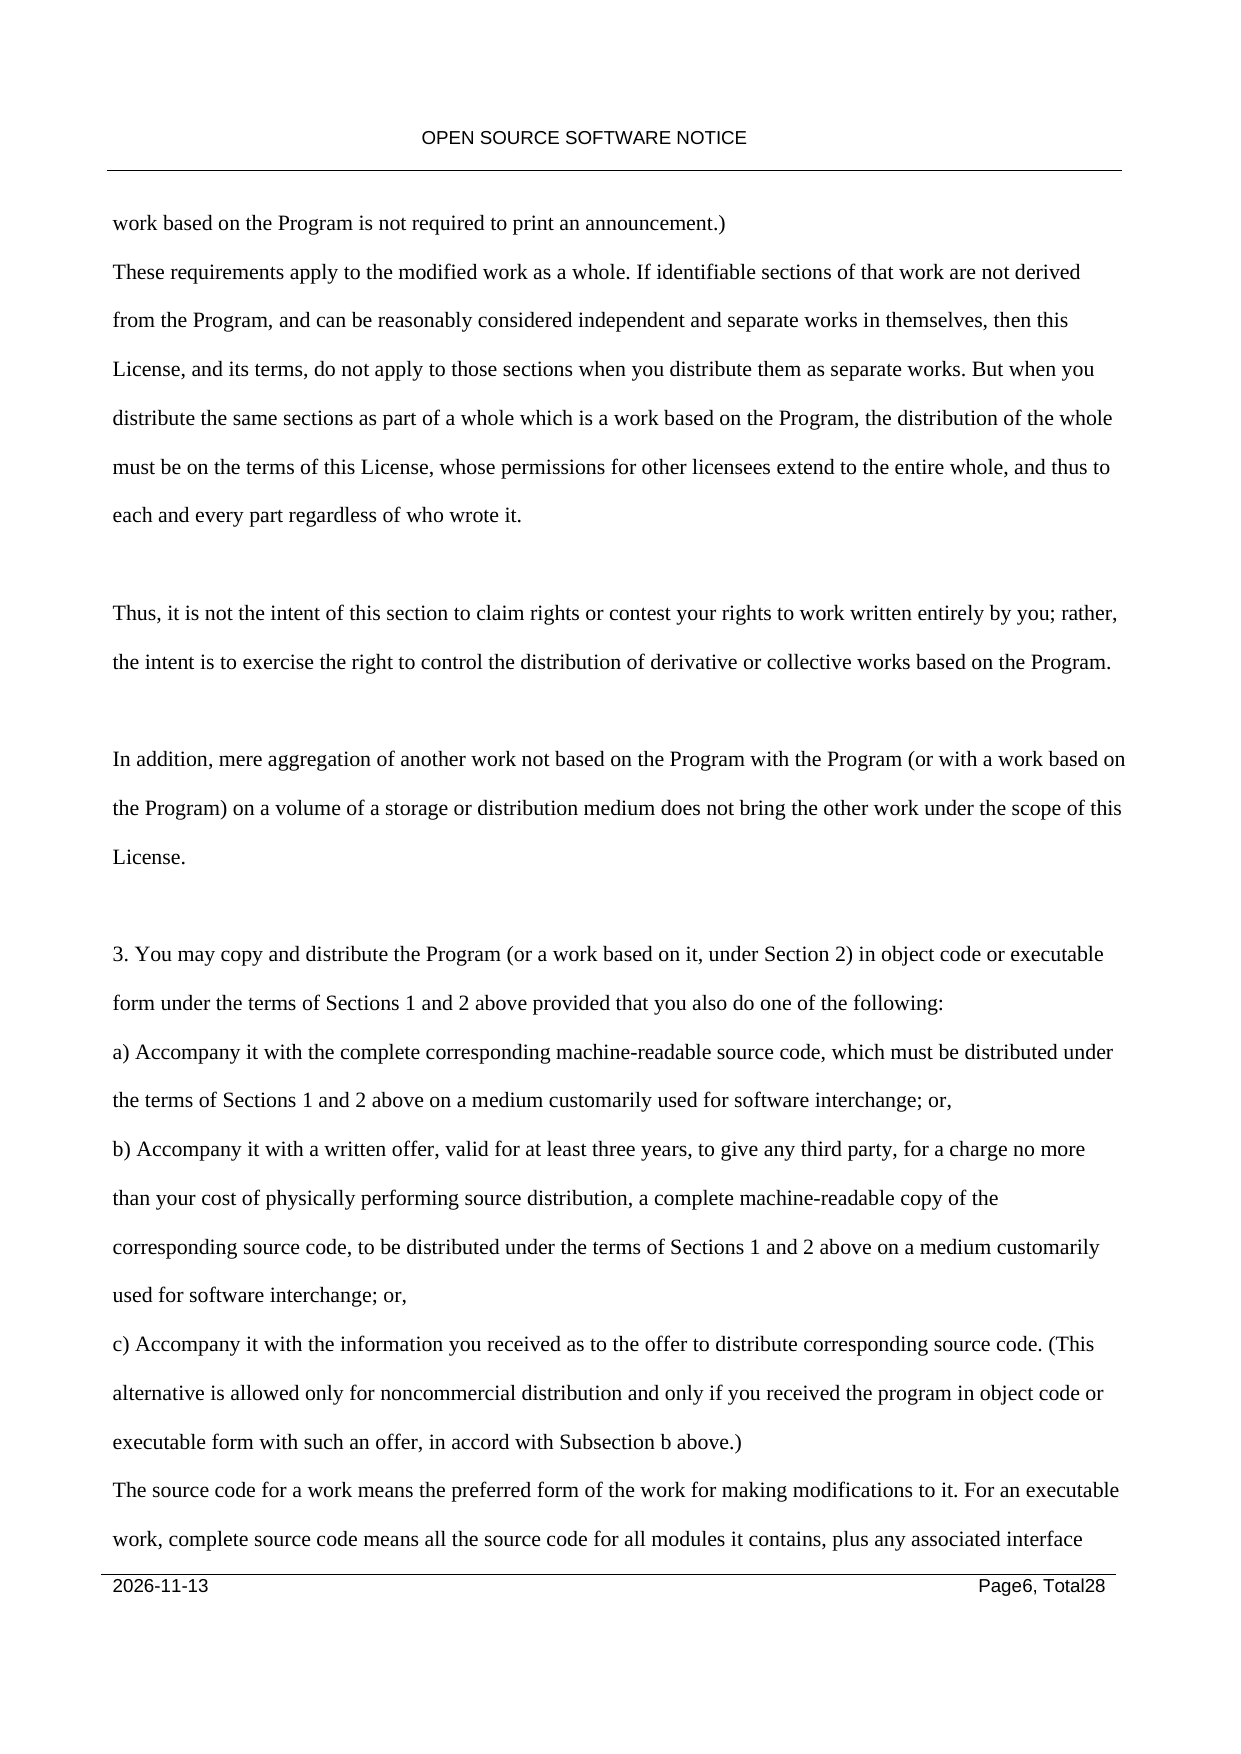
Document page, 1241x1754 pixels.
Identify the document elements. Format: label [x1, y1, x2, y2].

text [112, 206, 1128, 1555]
